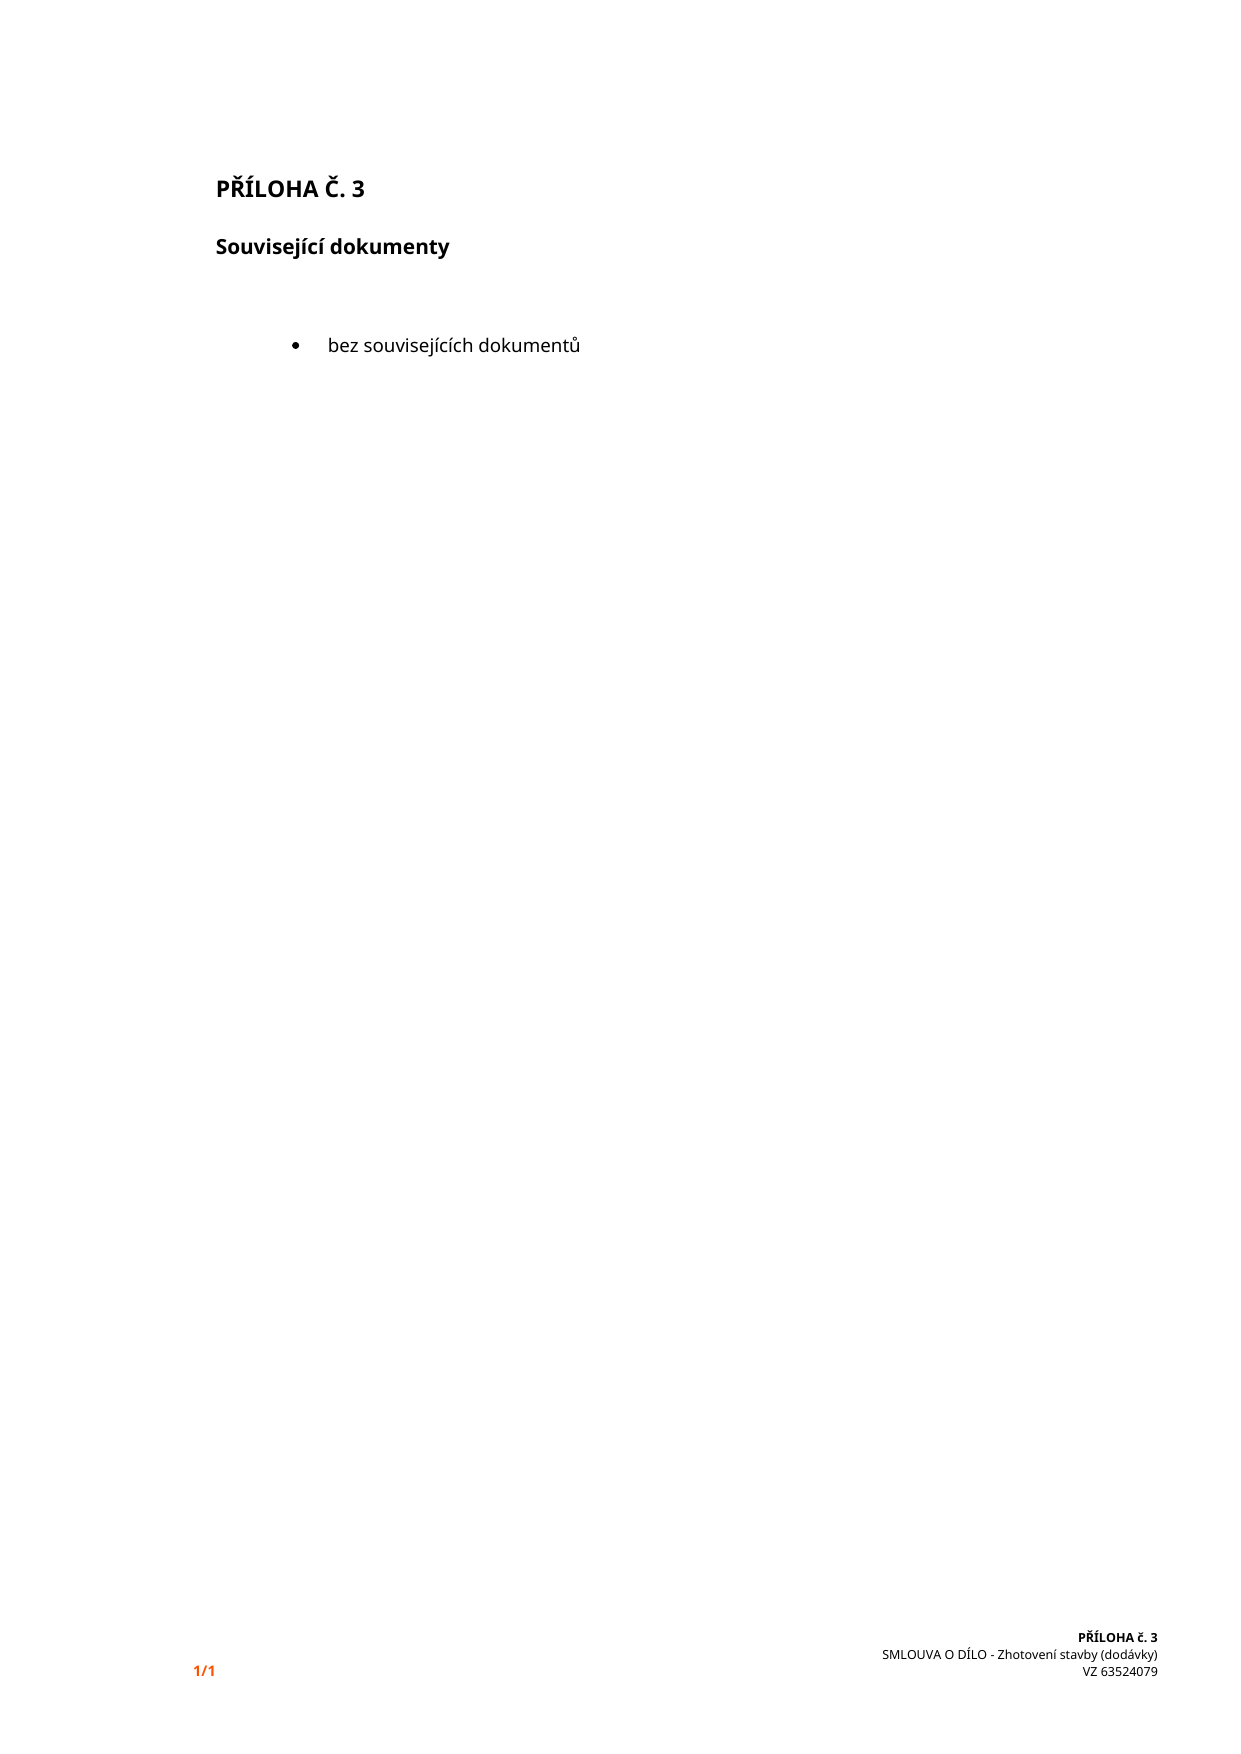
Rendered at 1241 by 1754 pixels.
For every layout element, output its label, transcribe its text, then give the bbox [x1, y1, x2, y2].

text Související dokumenty [216, 232, 1093, 260]
list bez souvisejících dokumentů [292, 332, 1093, 357]
text Příloha č. 3 [216, 172, 1093, 204]
